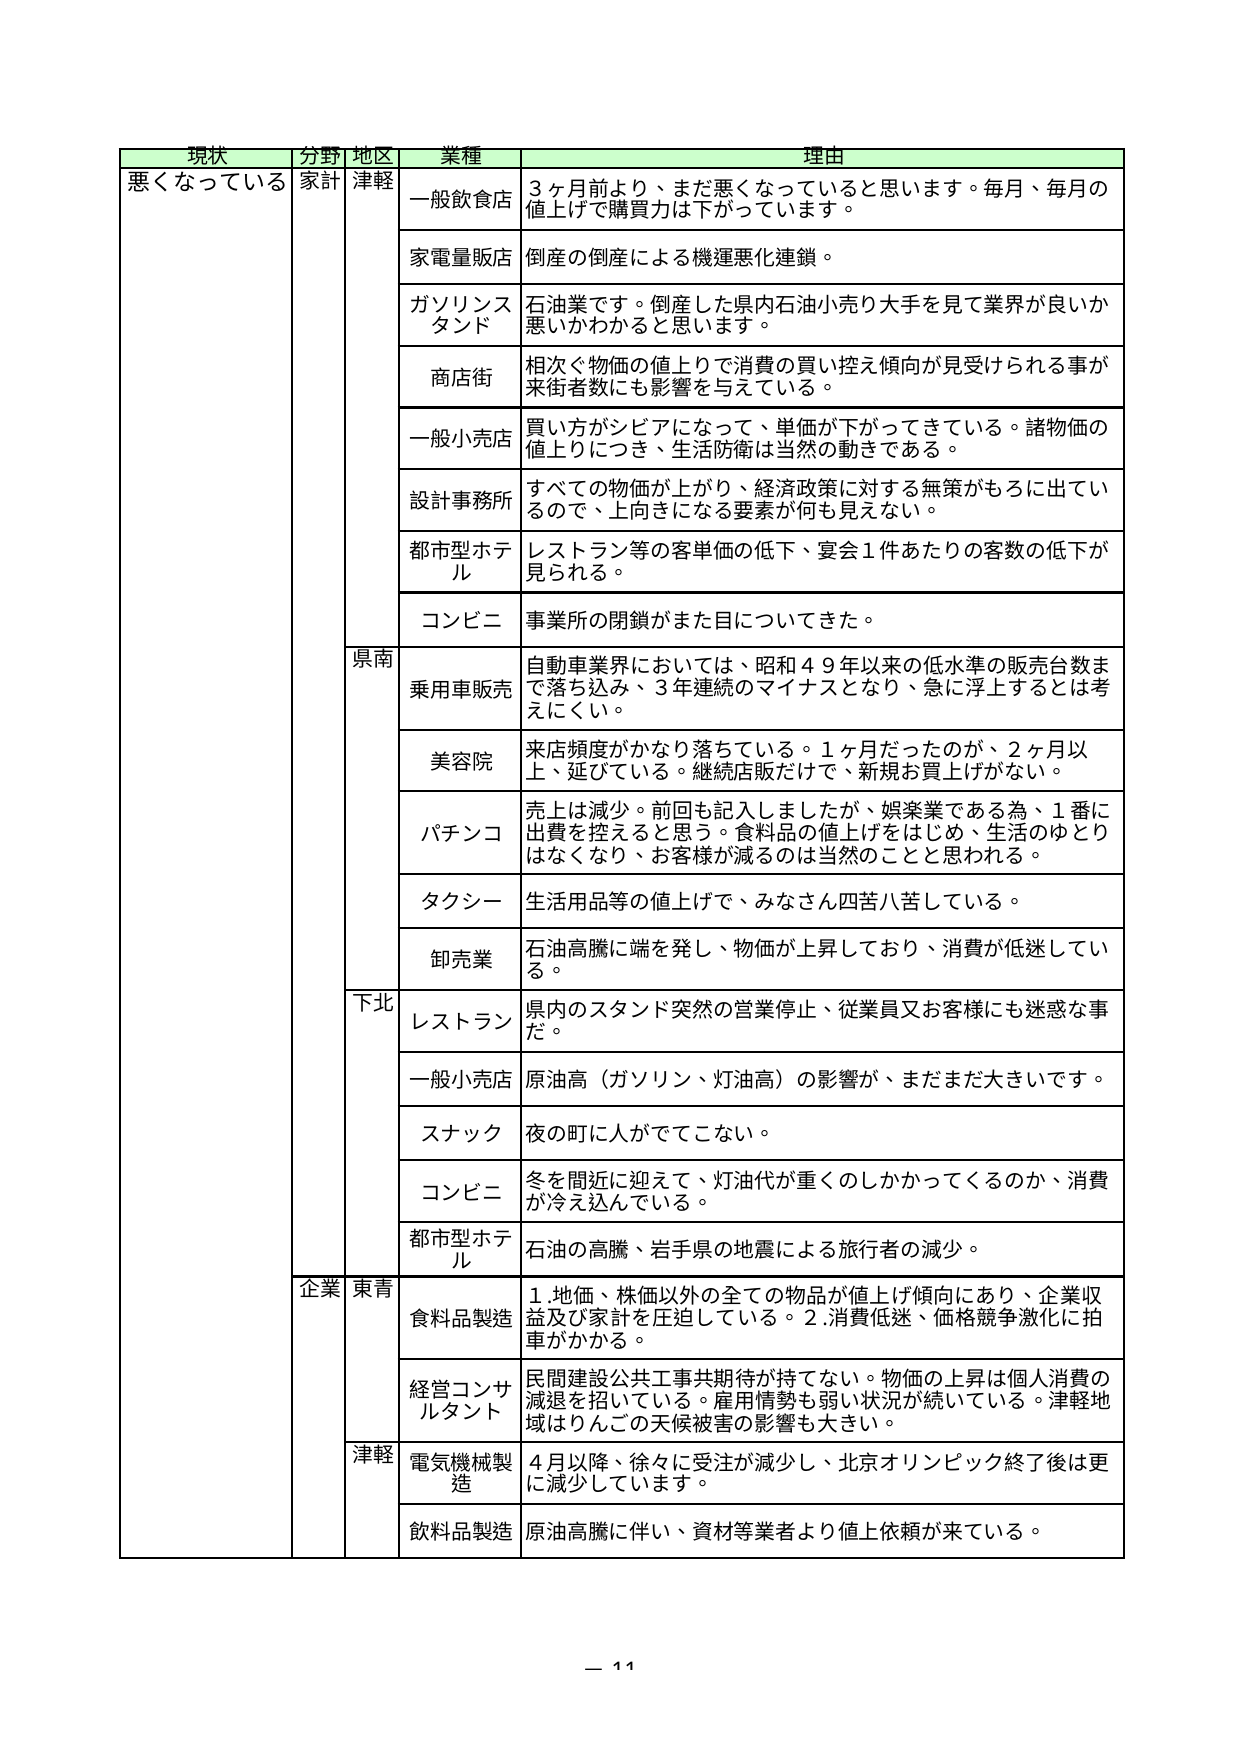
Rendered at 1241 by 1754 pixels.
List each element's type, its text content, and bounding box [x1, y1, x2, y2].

table_cell 乗用車販売 [400, 648, 520, 728]
table_cell 来店頻度がかなり落ちている。１ヶ月だったのが、２ヶ月以上、延びている。継続店販だけで、新規お買上げがない。 [522, 731, 1123, 790]
table_cell 電気機械製造 [400, 1443, 520, 1503]
table_cell 経営コンサルタント [400, 1360, 520, 1441]
table_cell 企業 [293, 1278, 344, 1557]
table_cell 津軽 [346, 169, 398, 646]
table_cell スナック [400, 1107, 520, 1159]
table_cell 商店街 [400, 347, 520, 406]
table_cell 原油高（ガソリン、灯油高）の影響が、まだまだ大きいです。 [522, 1053, 1123, 1105]
table_cell 家電量販店 [400, 231, 520, 283]
table_cell 相次ぐ物価の値上りで消費の買い控え傾向が見受けられる事が来街者数にも影響を与えている。 [522, 347, 1123, 406]
table_cell 一般小売店 [400, 1053, 520, 1105]
table_cell 下北 [346, 991, 398, 1275]
table_cell レストラン等の客単価の低下、宴会１件あたりの客数の低下が見られる。 [522, 532, 1123, 591]
table_cell ４月以降、徐々に受注が減少し、北京オリンピック終了後は更に減少しています。 [522, 1443, 1123, 1503]
table_cell コンビニ [400, 594, 520, 646]
table_cell 石油の高騰、岩手県の地震による旅行者の減少。 [522, 1223, 1123, 1275]
table_cell 津軽 [346, 1443, 398, 1557]
table_cell 生活用品等の値上げで、みなさん四苦八苦している。 [522, 875, 1123, 927]
table_cell タクシー [400, 875, 520, 927]
table_cell ガソリンスタンド [400, 285, 520, 345]
table_cell 一般飲食店 [400, 169, 520, 229]
table_cell 食料品製造 [400, 1278, 520, 1358]
table_cell 事業所の閉鎖がまた目についてきた。 [522, 594, 1123, 646]
table_cell 倒産の倒産による機運悪化連鎖。 [522, 231, 1123, 283]
table_cell 石油高騰に端を発し、物価が上昇しており、消費が低迷している。 [522, 929, 1123, 989]
table_cell ３ヶ月前より、まだ悪くなっていると思います。毎月、毎月の値上げで購買力は下がっています。 [522, 169, 1123, 229]
table_cell レストラン [400, 991, 520, 1051]
table_cell 原油高騰に伴い、資材等業者より値上依頼が来ている。 [522, 1505, 1123, 1557]
table_cell 夜の町に人がでてこない。 [522, 1107, 1123, 1159]
table_cell 県南 [346, 648, 398, 989]
table_cell 一般小売店 [400, 409, 520, 468]
table_header 分野 [293, 150, 344, 167]
table_cell 自動車業界においては、昭和４９年以来の低水準の販売台数まで落ち込み、３年連続のマイナスとなり、急に浮上するとは考えにくい。 [522, 648, 1123, 728]
table_cell 設計事務所 [400, 470, 520, 530]
table_cell コンビニ [400, 1161, 520, 1221]
table_header 理由 [522, 150, 1123, 167]
table_cell 美容院 [400, 731, 520, 790]
table_cell 都市型ホテル [400, 1223, 520, 1275]
table_cell 悪くなっている [121, 169, 291, 1557]
table_cell 卸売業 [400, 929, 520, 989]
table_cell 売上は減少。前回も記入しましたが、娯楽業である為、１番に出費を控えると思う。食料品の値上げをはじめ、生活のゆとりはなくなり、お客様が減るのは当然のことと思われる。 [522, 792, 1123, 873]
table_header 業種 [400, 150, 520, 167]
table_cell すべての物価が上がり、経済政策に対する無策がもろに出ているので、上向きになる要素が何も見えない。 [522, 470, 1123, 530]
table_cell 飲料品製造 [400, 1505, 520, 1557]
table_cell 民間建設公共工事共期待が持てない。物価の上昇は個人消費の減退を招いている。雇用情勢も弱い状況が続いている。津軽地域はりんごの天候被害の影響も大きい。 [522, 1360, 1123, 1441]
table_cell １.地価、株価以外の全ての物品が値上げ傾向にあり、企業収益及び家計を圧迫している。２.消費低迷、価格競争激化に拍車がかかる。 [522, 1278, 1123, 1358]
table_cell 冬を間近に迎えて、灯油代が重くのしかかってくるのか、消費が冷え込んでいる。 [522, 1161, 1123, 1221]
table_cell 石油業です。倒産した県内石油小売り大手を見て業界が良いか悪いかわかると思います。 [522, 285, 1123, 345]
table_cell 都市型ホテル [400, 532, 520, 591]
table_header 現状 [121, 150, 291, 167]
table_cell 県内のスタンド突然の営業停止、従業員又お客様にも迷惑な事だ。 [522, 991, 1123, 1051]
table_cell 買い方がシビアになって、単価が下がってきている。諸物価の値上りにつき、生活防衛は当然の動きである。 [522, 409, 1123, 468]
table_cell パチンコ [400, 792, 520, 873]
table_cell 家計 [293, 169, 344, 1275]
table_cell 東青 [346, 1278, 398, 1441]
table_header 地区 [346, 150, 398, 167]
